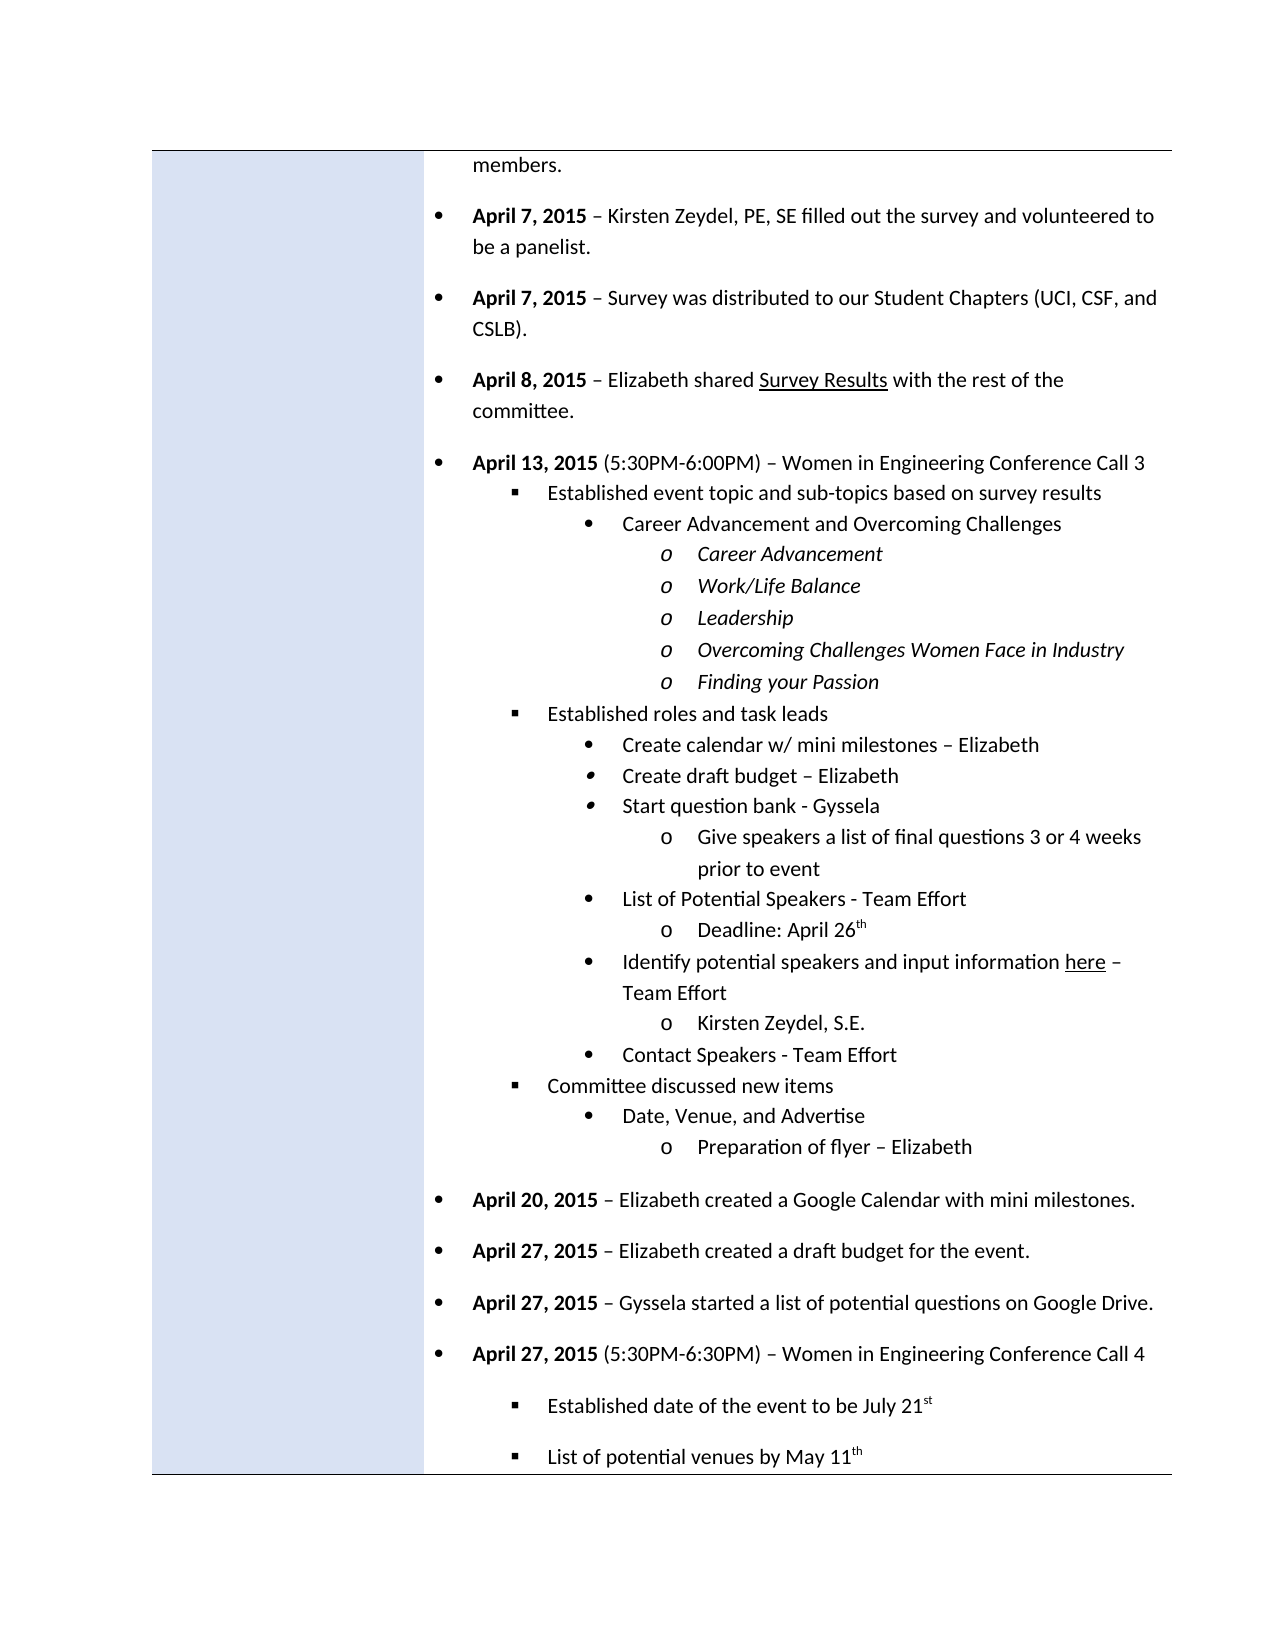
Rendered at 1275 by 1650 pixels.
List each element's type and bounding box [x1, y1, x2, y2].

table_cell [424, 151, 1172, 1474]
table_cell [152, 151, 424, 1474]
